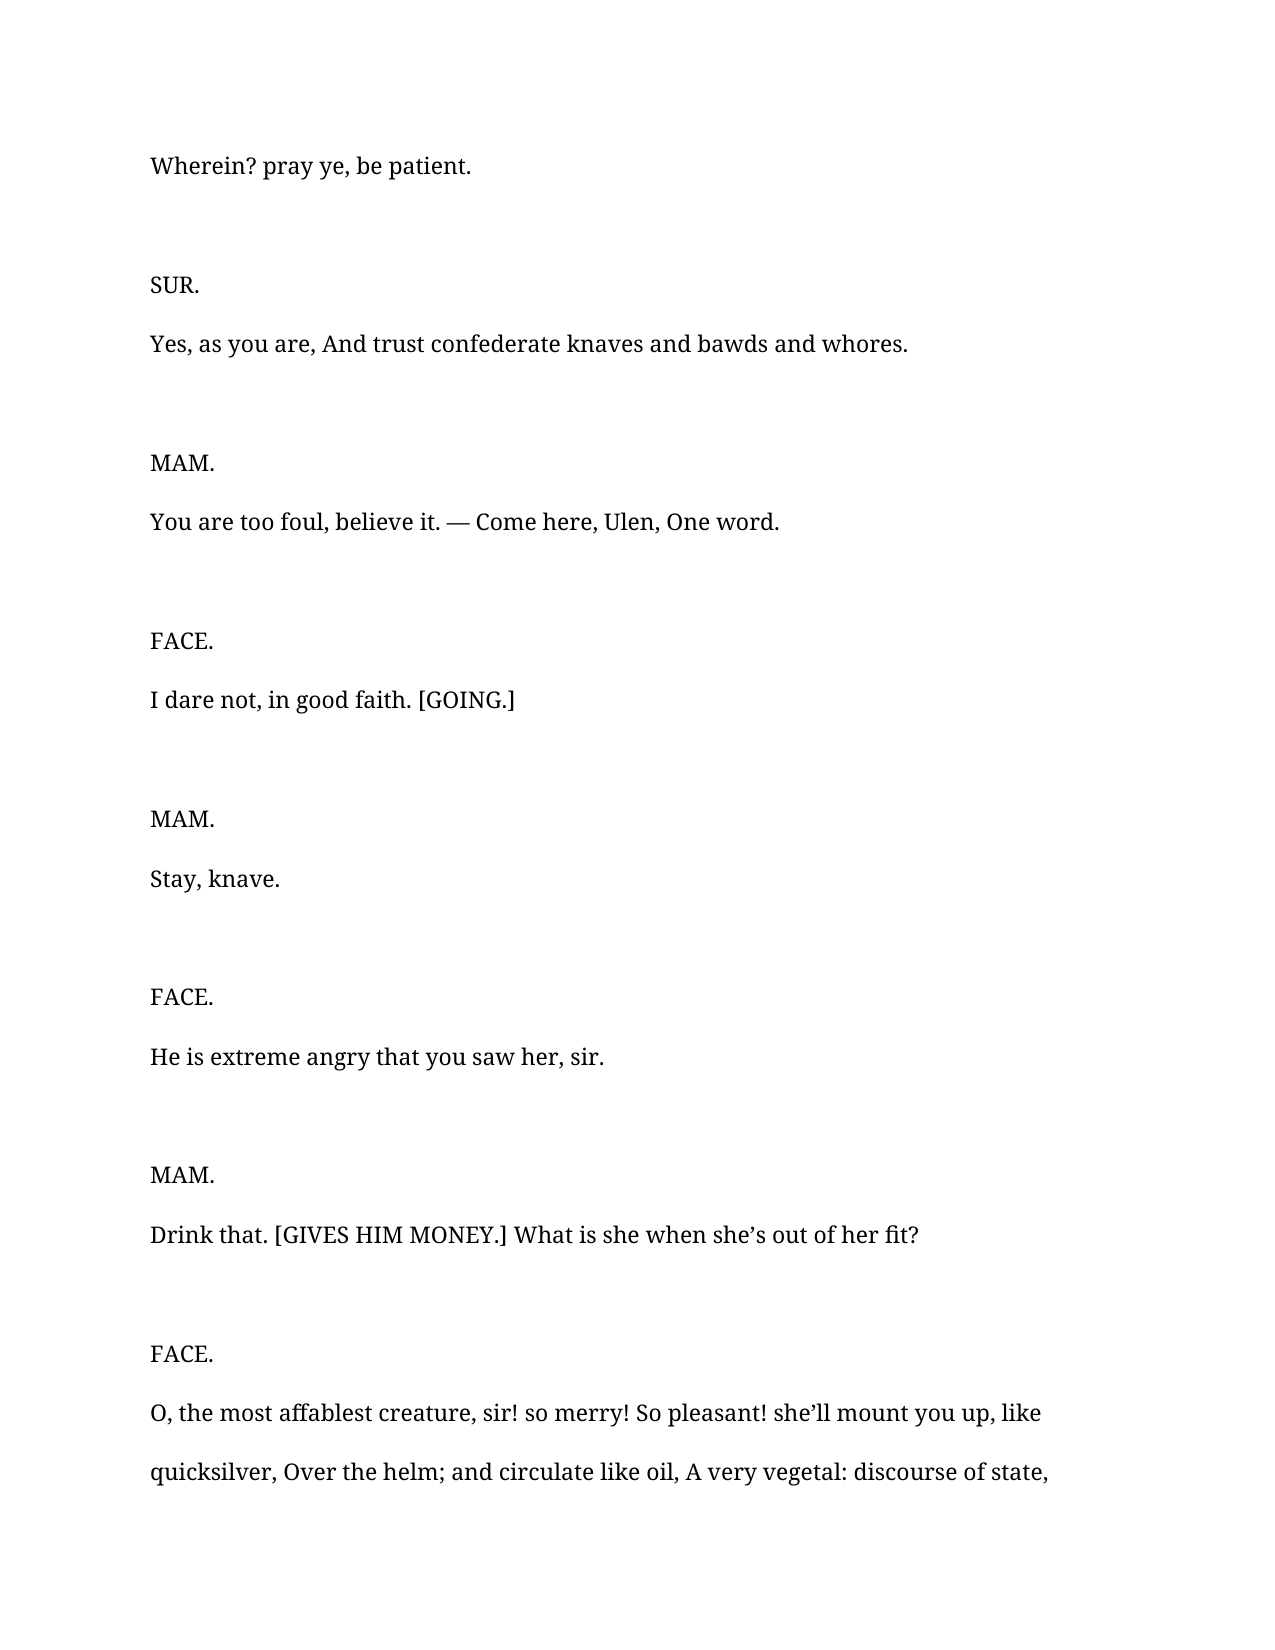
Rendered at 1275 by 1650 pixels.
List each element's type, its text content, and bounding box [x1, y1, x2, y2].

text Yes, as you are, And trust confederate knaves and bawds and whores. [150, 328, 1125, 359]
text Drink that. [GIVES HIM MONEY.] What is she when she’s out of her fit? [150, 1219, 1125, 1250]
text MAM. [150, 1159, 1125, 1191]
text O, the most affablest creature, sir! so merry! So pleasant! she’ll mount you up, like [150, 1397, 1125, 1428]
text Wherein? pray ye, be patient. [150, 150, 1125, 181]
text FACE. [150, 1337, 1125, 1369]
text MAM. [150, 803, 1125, 834]
text MAM. [150, 447, 1125, 478]
text FACE. [150, 981, 1125, 1012]
text SUR. [150, 269, 1125, 300]
text You are too foul, believe it. — Come here, Ulen, One word. [150, 506, 1125, 537]
text Stay, knave. [150, 862, 1125, 894]
text He is extreme angry that you saw her, sir. [150, 1041, 1125, 1072]
text quicksilver, Over the helm; and circulate like oil, A very vegetal: discourse of state, [150, 1456, 1125, 1487]
text I dare not, in good faith. [GOING.] [150, 684, 1125, 716]
text FACE. [150, 625, 1125, 656]
